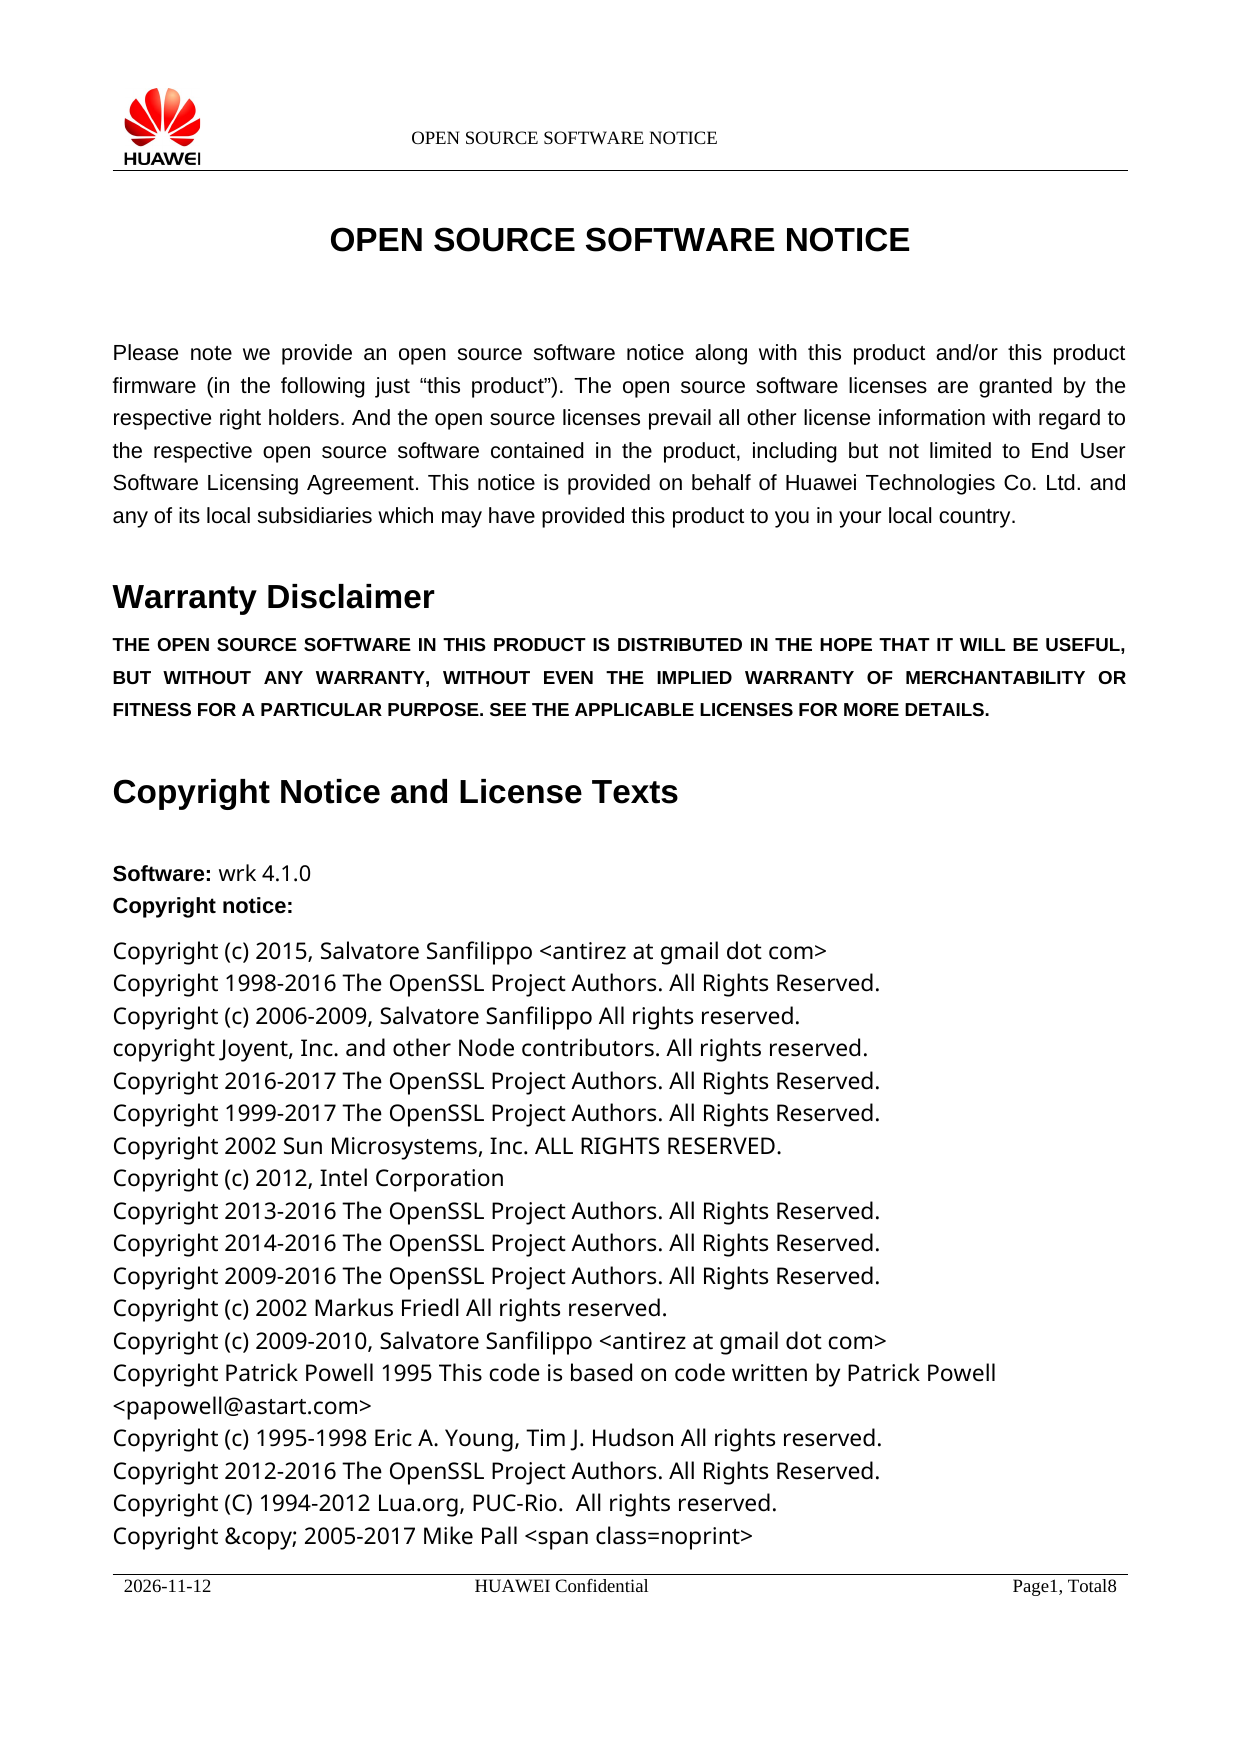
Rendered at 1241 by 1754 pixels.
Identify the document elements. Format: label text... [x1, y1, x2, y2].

text The open source software in this product is distributed in the hope that it will be useful, but WITHOUT ANY WARRANTY, without even the implied warranty of MERCHANTABILITY or FITNESS FOR A PARTICULAR PURPOSE. See the applicable licenses for more details. [112, 629, 1128, 726]
text OPEN SOURCE SOFTWARE NOTICE [112, 206, 1128, 271]
title Software: wrk 4.1.0 [112, 856, 1128, 889]
text Warranty Disclaimer [112, 564, 1128, 629]
text Copyright notice: [112, 889, 1128, 921]
picture [124, 88, 201, 165]
text Copyright Notice and License Texts [112, 759, 1128, 824]
text Please note we provide an open source software notice along with this product and/or this product firmware (in the following just “this product”). The open source software licenses are granted by the respective right holders. And the open source licenses prevail all other license information with regard to the respective open source software contained in the product, including but not limited to End User Software Licensing Agreement. This notice is provided on behalf of Huawei Technologies Co. Ltd. and any of its local subsidiaries which may have provided this product to you in your local country. [112, 336, 1128, 531]
